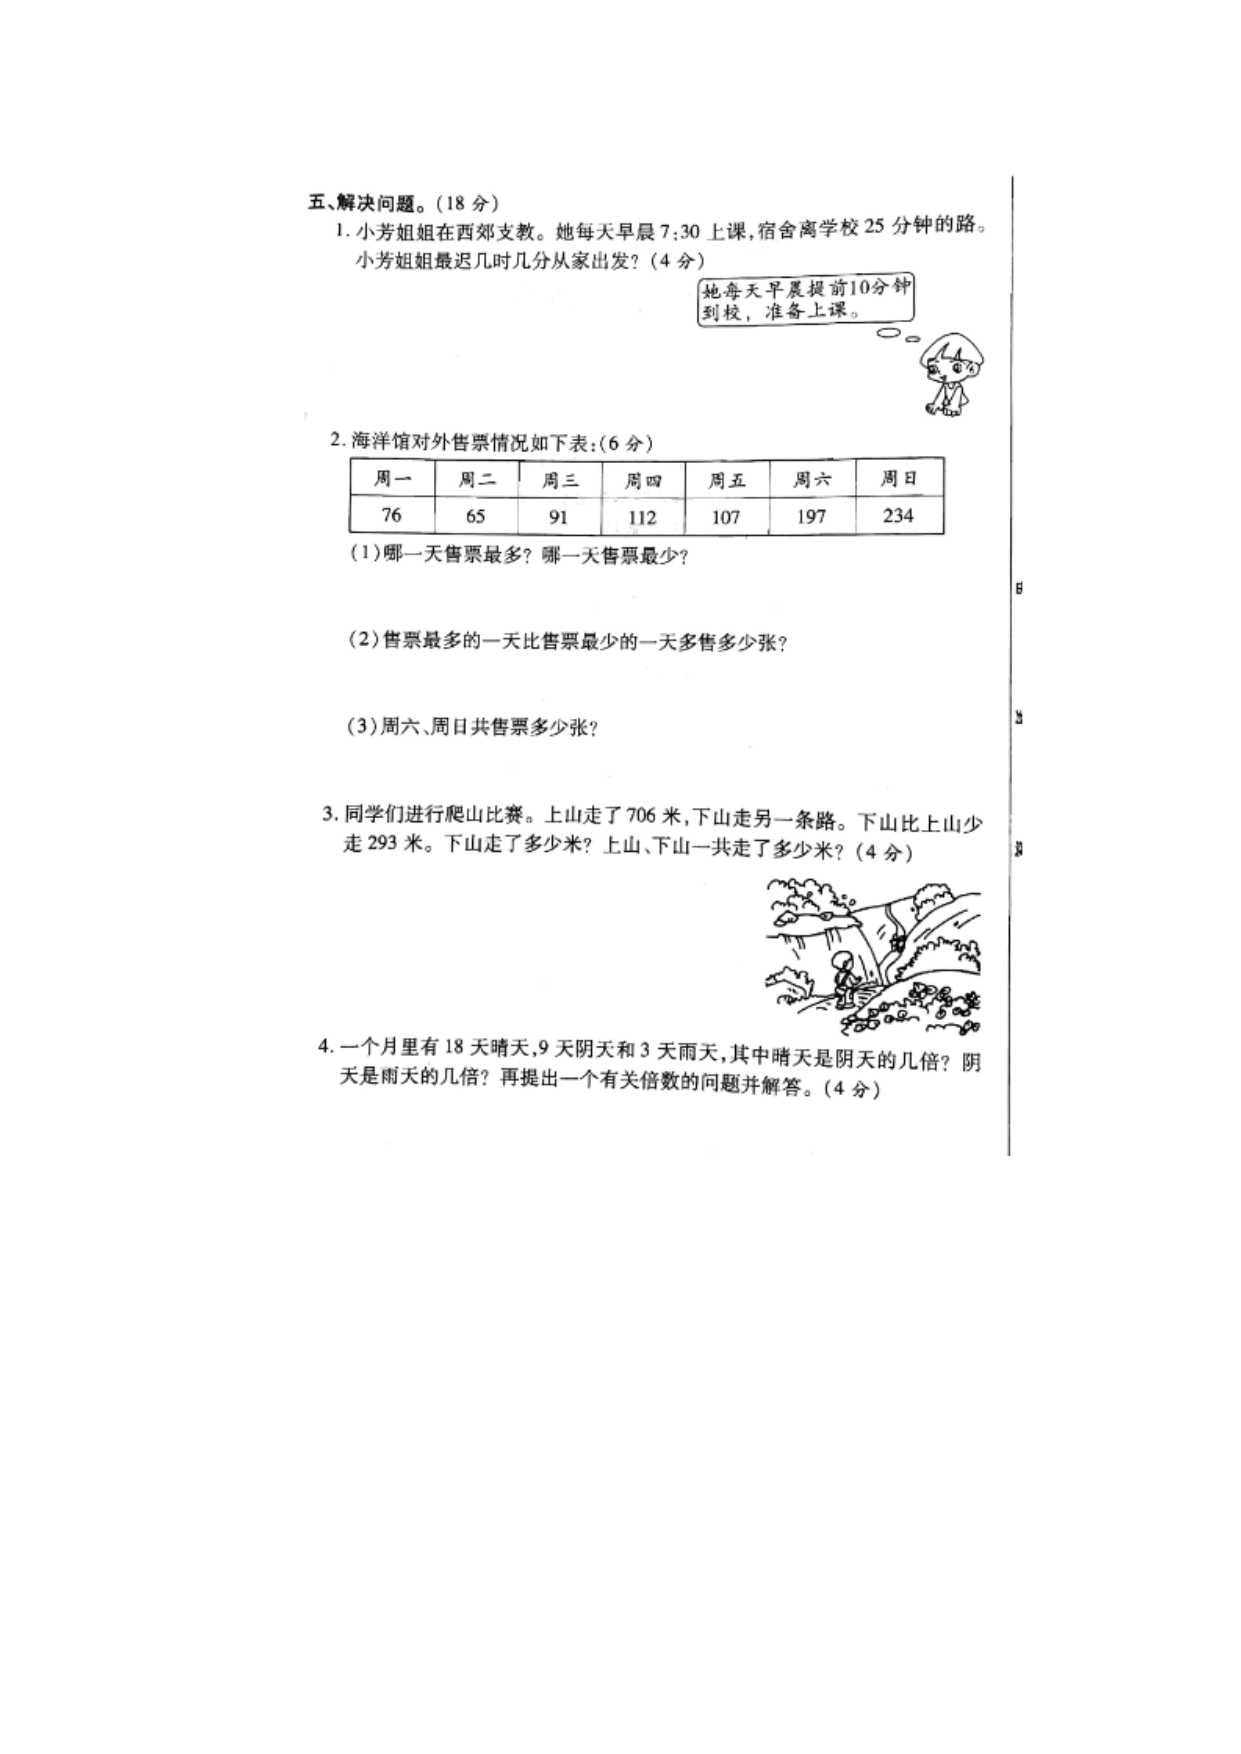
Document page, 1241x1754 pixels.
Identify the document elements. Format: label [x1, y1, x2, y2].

picture [217, 162, 1023, 1156]
